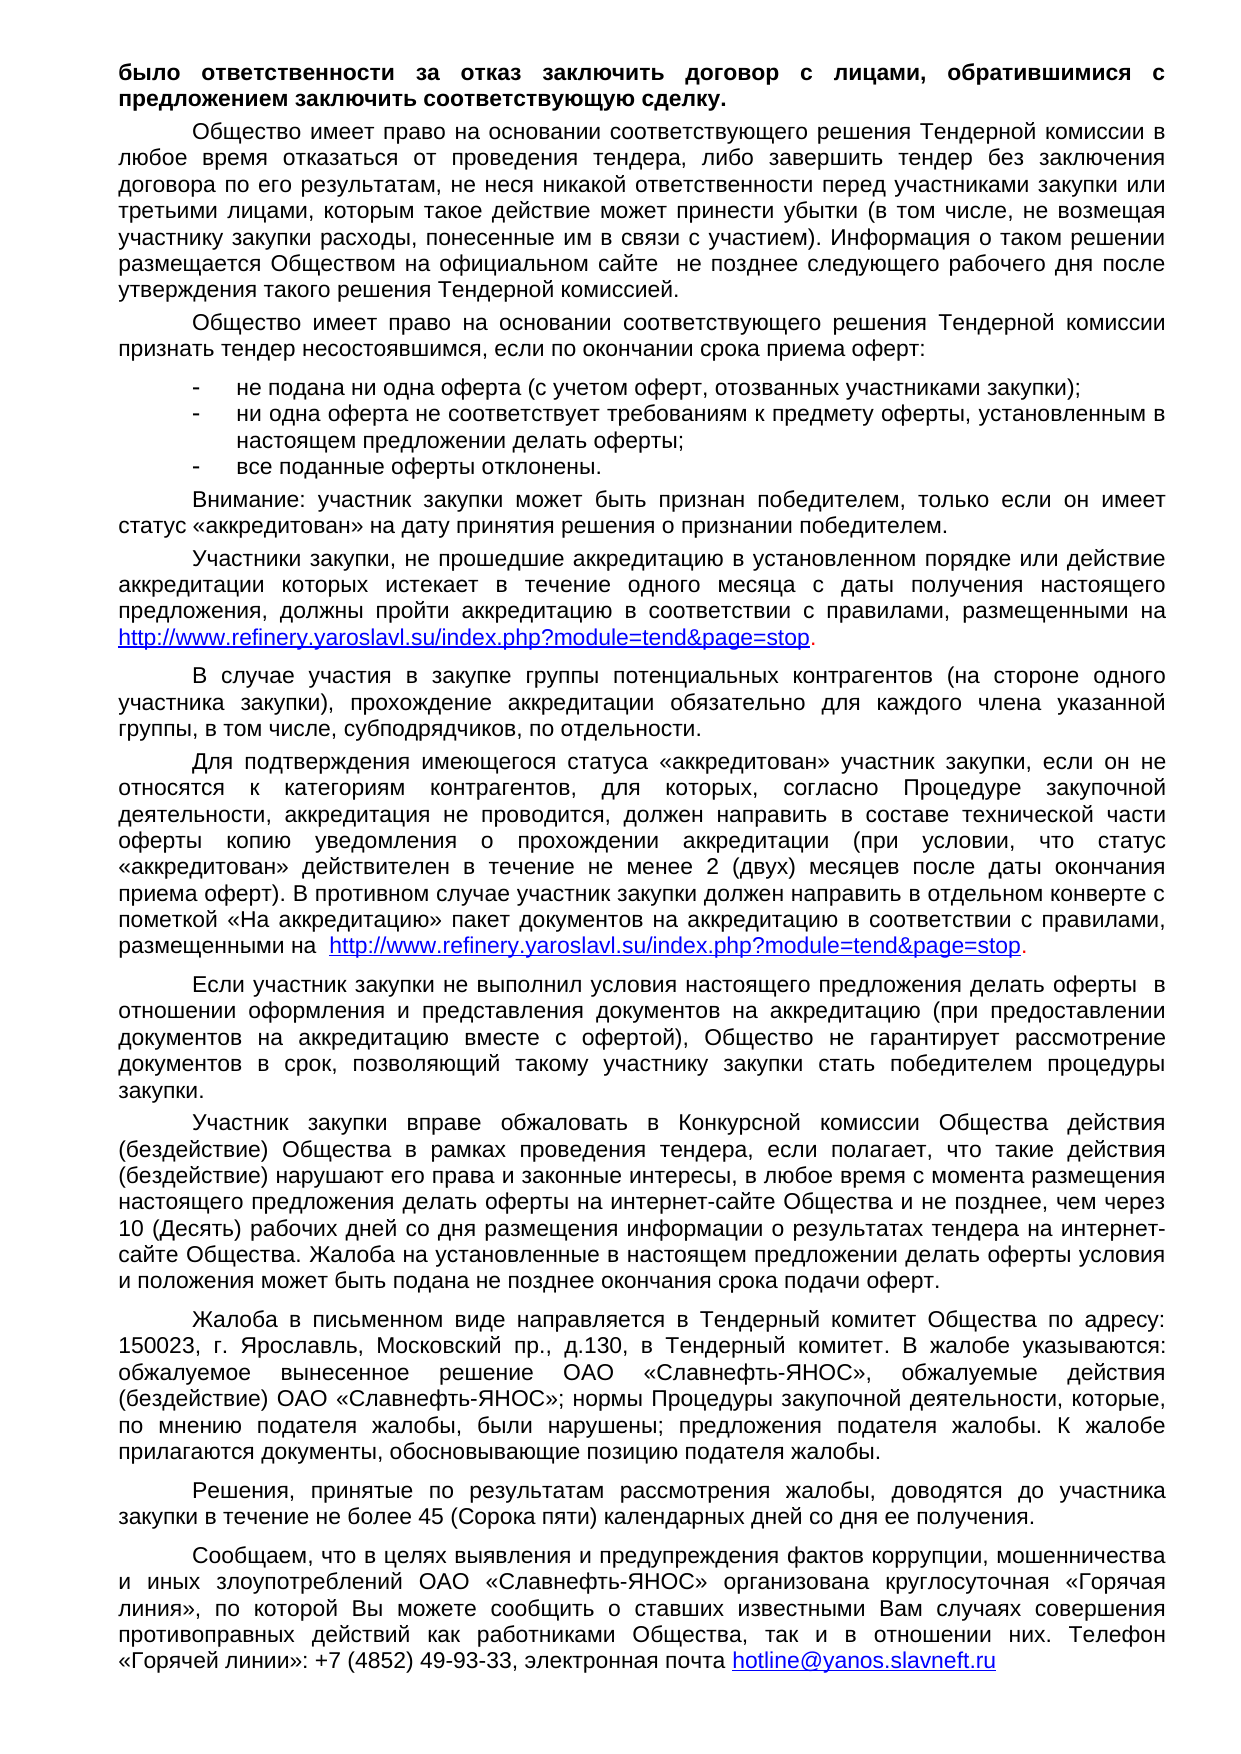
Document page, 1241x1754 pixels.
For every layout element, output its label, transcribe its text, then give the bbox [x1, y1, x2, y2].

text Участник закупки вправе обжаловать в Конкурсной комиссии Общества действия (бездействие) Общества в рамках проведения тендера, если полагает, что такие действия (бездействие) нарушают его права и законные интересы, в любое время с момента размещения настоящего предложения делать оферты на интернет-сайте Общества и не позднее, чем через 10 (Десять) рабочих дней со дня размещения информации о результатах тендера на интернет-сайте Общества. Жалоба на установленные в настоящем предложении делать оферты условия и положения может быть подана не позднее окончания срока подачи оферт. [118, 1109, 1166, 1294]
text Общество имеет право на основании соответствующего решения Тендерной комиссии в любое время отказаться от проведения тендера, либо завершить тендер без заключения договора по его результатам, не неся никакой ответственности перед участниками закупки или третьими лицами, которым такое действие может принести убытки (в том числе, не возмещая участнику закупки расходы, понесенные им в связи с участием). Информация о таком решении размещается Обществом на официальном сайте не позднее следующего рабочего дня после утверждения такого решения Тендерной комиссией. [118, 118, 1166, 302]
list все поданные оферты отклонены. [192, 453, 1166, 479]
text Для подтверждения имеющегося статуса «аккредитован» участник закупки, если он не относятся к категориям контрагентов, для которых, согласно Процедуре закупочной деятельности, аккредитация не проводится, должен направить в составе технической части оферты копию уведомления о прохождении аккредитации (при условии, что статус «аккредитован» действителен в течение не менее 2 (двух) месяцев после даты окончания приема оферт). В противном случае участник закупки должен направить в отдельном конверте с пометкой «На аккредитацию» пакет документов на аккредитацию в соответствии с правилами, размещенными на http://www.refinery.yaroslavl.su/index.php?module=tend&page=stop. [118, 748, 1166, 959]
list не подана ни одна оферта (с учетом оферт, отозванных участниками закупки); [192, 374, 1166, 400]
text Если участник закупки не выполнил условия настоящего предложения делать оферты в отношении оформления и представления документов на аккредитацию (при предоставлении документов на аккредитацию вместе с офертой), Общество не гарантирует рассмотрение документов в срок, позволяющий такому участнику закупки стать победителем процедуры закупки. [118, 971, 1166, 1103]
text Общество имеет право на основании соответствующего решения Тендерной комиссии признать тендер несостоявшимся, если по окончании срока приема оферт: [118, 309, 1166, 361]
text Решения, принятые по результатам рассмотрения жалобы, доводятся до участника закупки в течение не более 45 (Сорока пяти) календарных дней со дня ее получения. [118, 1477, 1166, 1529]
text Жалоба в письменном виде направляется в Тендерный комитет Общества по адресу: 150023, г. Ярославль, Московский пр., д.130, в Тендерный комитет. В жалобе указываются: обжалуемое вынесенное решение ОАО «Славнефть-ЯНОС», обжалуемые действия (бездействие) ОАО «Славнефть-ЯНОС»; нормы Процедуры закупочной деятельности, которые, по мнению подателя жалобы, были нарушены; предложения подателя жалобы. К жалобе прилагаются документы, обосновывающие позицию подателя жалобы. [118, 1306, 1166, 1464]
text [118, 59, 1166, 112]
list ни одна оферта не соответствует требованиям к предмету оферты, установленным в настоящем предложении делать оферты; [192, 400, 1166, 453]
text Внимание: участник закупки может быть признан победителем, только если он имеет статус «аккредитован» на дату принятия решения о признании победителем. [118, 486, 1166, 538]
text В случае участия в закупке группы потенциальных контрагентов (на стороне одного участника закупки), прохождение аккредитации обязательно для каждого члена указанной группы, в том числе, субподрядчиков, по отдельности. [118, 662, 1166, 742]
text Участники закупки, не прошедшие аккредитацию в установленном порядке или действие аккредитации которых истекает в течение одного месяца с даты получения настоящего предложения, должны пройти аккредитацию в соответствии с правилами, размещенными на http://www.refinery.yaroslavl.su/index.php?module=tend&page=stop. [118, 544, 1166, 650]
text Сообщаем, что в целях выявления и предупреждения фактов коррупции, мошенничества и иных злоупотреблений ОАО «Славнефть-ЯНОС» организована круглосуточная «Горячая линия», по которой Вы можете сообщить о ставших известными Вам случаях совершения противоправных действий как работниками Общества, так и в отношении них. Телефон «Горячей линии»: +7 (4852) 49-93-33, электронная почта hotline@yanos.slavneft.ru [118, 1542, 1166, 1674]
